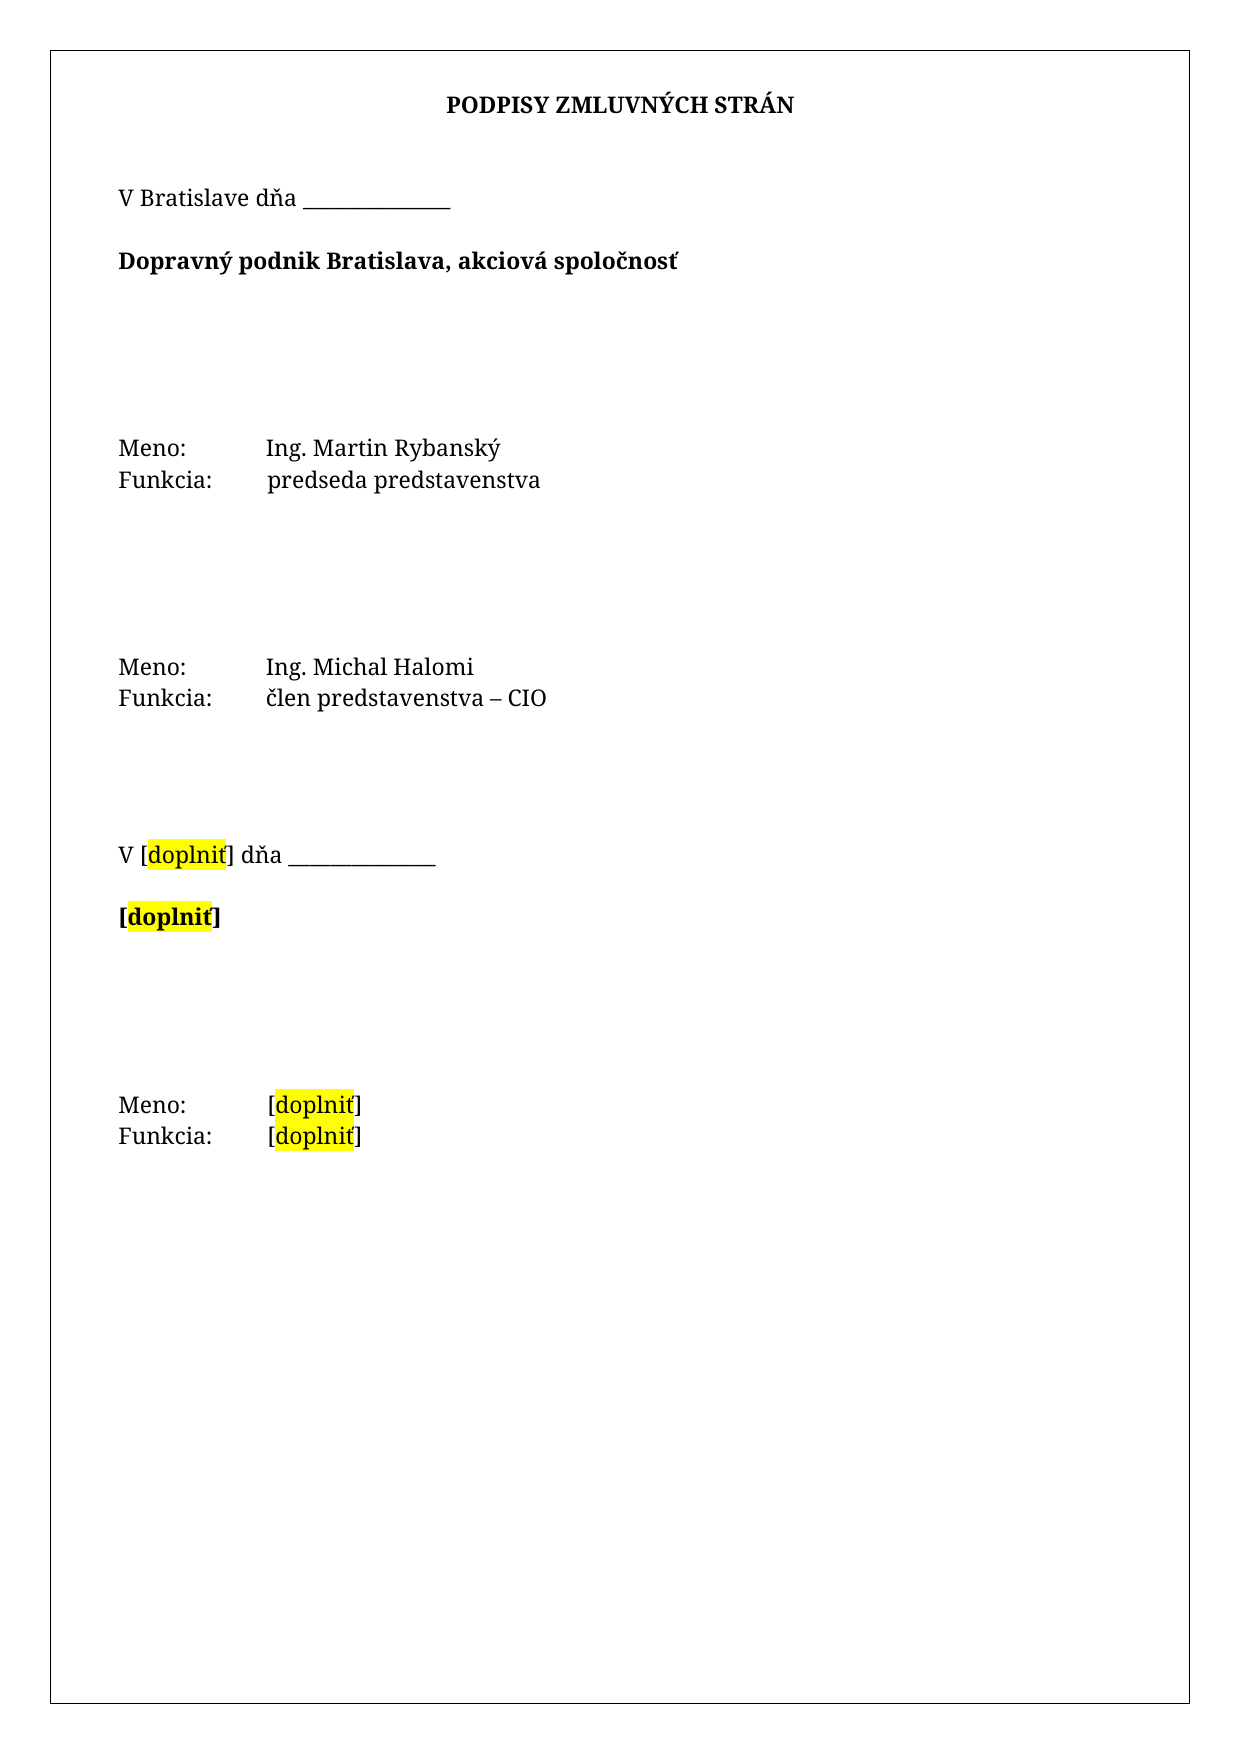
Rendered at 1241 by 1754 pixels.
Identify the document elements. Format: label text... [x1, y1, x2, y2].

text Meno: Ing. Martin Rybanský [118, 432, 1122, 464]
text Meno: [doplniť] [354, 1089, 1122, 1120]
text V [doplniť] dňa ______________ [226, 839, 1122, 870]
text Meno: Ing. Michal Halomi [118, 651, 1122, 682]
text PODPISY ZMLUVNÝCH STRÁN [118, 89, 1122, 120]
text Funkcia: [doplniť] [354, 1120, 1122, 1151]
text Funkcia: [doplniť] [118, 1120, 275, 1151]
text V Bratislave dňa ______________ [118, 182, 1122, 214]
text Funkcia: predseda predstavenstva [118, 464, 1122, 495]
text Dopravný podnik Bratislava, akciová spoločnosť [118, 245, 1122, 276]
list [doplniť] [212, 901, 1122, 932]
text Funkcia: člen predstavenstva – CIO [118, 682, 1122, 714]
text Meno: [doplniť] [118, 1089, 275, 1120]
